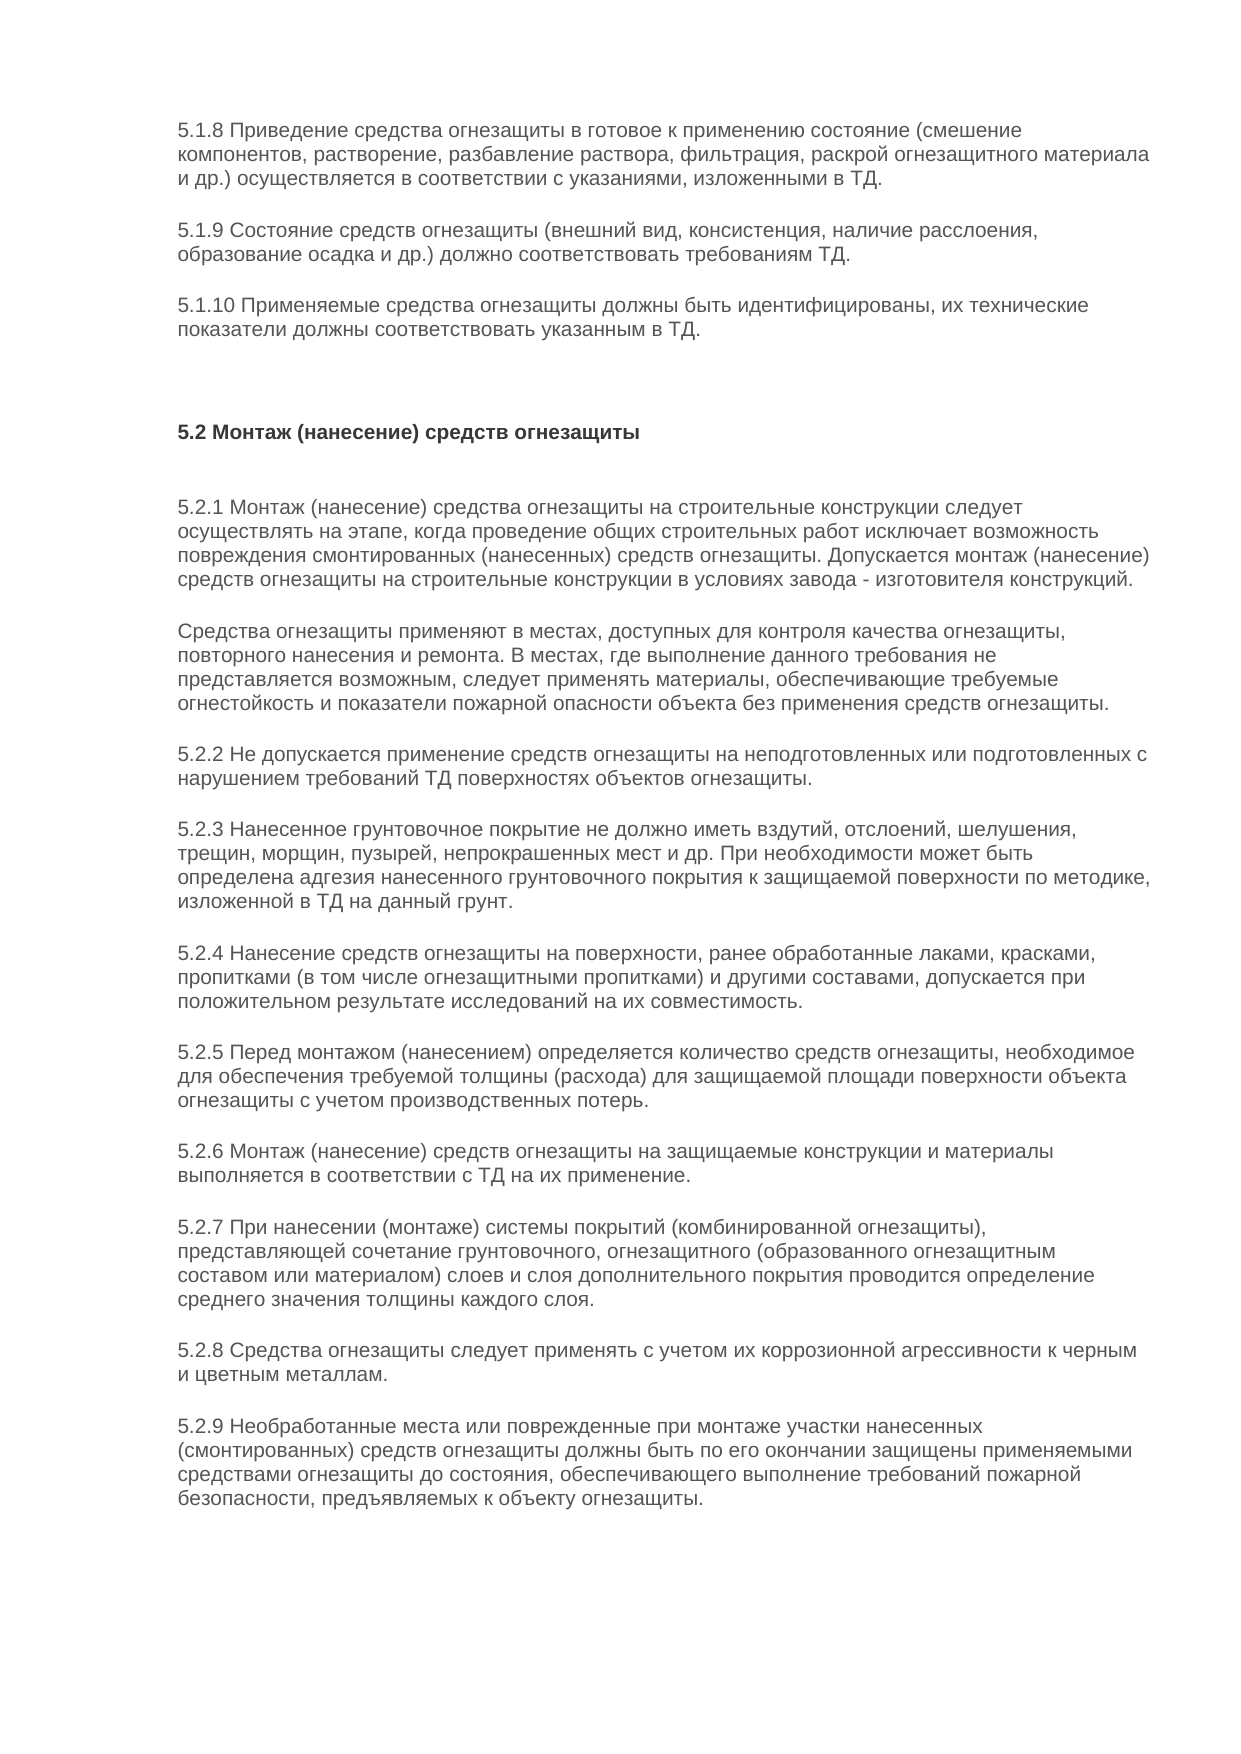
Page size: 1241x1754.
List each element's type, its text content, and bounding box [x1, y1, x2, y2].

text 5.2.5 Перед монтажом (нанесением) определяется количество средств огнезащиты, необходимое для обеспечения требуемой толщины (расхода) для защищаемой площади поверхности объекта огнезащиты с учетом производственных потерь. [177, 1040, 1152, 1112]
text 5.2 Монтаж (нанесение) средств огнезащиты [177, 420, 1152, 444]
text 5.1.9 Состояние средств огнезащиты (внешний вид, консистенция, наличие расслоения, образование осадка и др.) должно соответствовать требованиям ТД. [177, 217, 1152, 265]
text 5.2.8 Средства огнезащиты следует применять с учетом их коррозионной агрессивности к черным и цветным металлам. [177, 1338, 1152, 1386]
text 5.2.9 Необработанные места или поврежденные при монтаже участки нанесенных (смонтированных) средств огнезащиты должны быть по его окончании защищены применяемыми средствами огнезащиты до состояния, обеспечивающего выполнение требований пожарной безопасности, предъявляемых к объекту огнезащиты. [177, 1413, 1152, 1509]
text 5.2.7 При нанесении (монтаже) системы покрытий (комбинированной огнезащиты), представляющей сочетание грунтовочного, огнезащитного (образованного огнезащитным составом или материалом) слоев и слоя дополнительного покрытия проводится определение среднего значения толщины каждого слоя. [177, 1215, 1152, 1311]
text 5.2.1 Монтаж (нанесение) средства огнезащиты на строительные конструкции следует осуществлять на этапе, когда проведение общих строительных работ исключает возможность повреждения смонтированных (нанесенных) средств огнезащиты. Допускается монтаж (нанесение) средств огнезащиты на строительные конструкции в условиях завода - изготовителя конструкций. [177, 495, 1152, 591]
text 5.2.2 Не допускается применение средств огнезащиты на неподготовленных или подготовленных с нарушением требований ТД поверхностях объектов огнезащиты. [177, 742, 1152, 790]
text 5.2.3 Нанесенное грунтовочное покрытие не должно иметь вздутий, отслоений, шелушения, трещин, морщин, пузырей, непрокрашенных мест и др. При необходимости может быть определена адгезия нанесенного грунтовочного покрытия к защищаемой поверхности по методике, изложенной в ТД на данный грунт. [177, 817, 1152, 913]
text 5.2.6 Монтаж (нанесение) средств огнезащиты на защищаемые конструкции и материалы выполняется в соответствии с ТД на их применение. [177, 1139, 1152, 1187]
text Средства огнезащиты применяют в местах, доступных для контроля качества огнезащиты, повторного нанесения и ремонта. В местах, где выполнение данного требования не представляется возможным, следует применять материалы, обеспечивающие требуемые огнестойкость и показатели пожарной опасности объекта без применения средств огнезащиты. [177, 618, 1152, 714]
text 5.1.10 Применяемые средства огнезащиты должны быть идентифицированы, их технические показатели должны соответствовать указанным в ТД. [177, 293, 1152, 341]
text 5.2.4 Нанесение средств огнезащиты на поверхности, ранее обработанные лаками, красками, пропитками (в том числе огнезащитными пропитками) и другими составами, допускается при положительном результате исследований на их совместимость. [177, 941, 1152, 1012]
text 5.1.8 Приведение средства огнезащиты в готовое к применению состояние (смешение компонентов, растворение, разбавление раствора, фильтрация, раскрой огнезащитного материала и др.) осуществляется в соответствии с указаниями, изложенными в ТД. [177, 118, 1152, 190]
